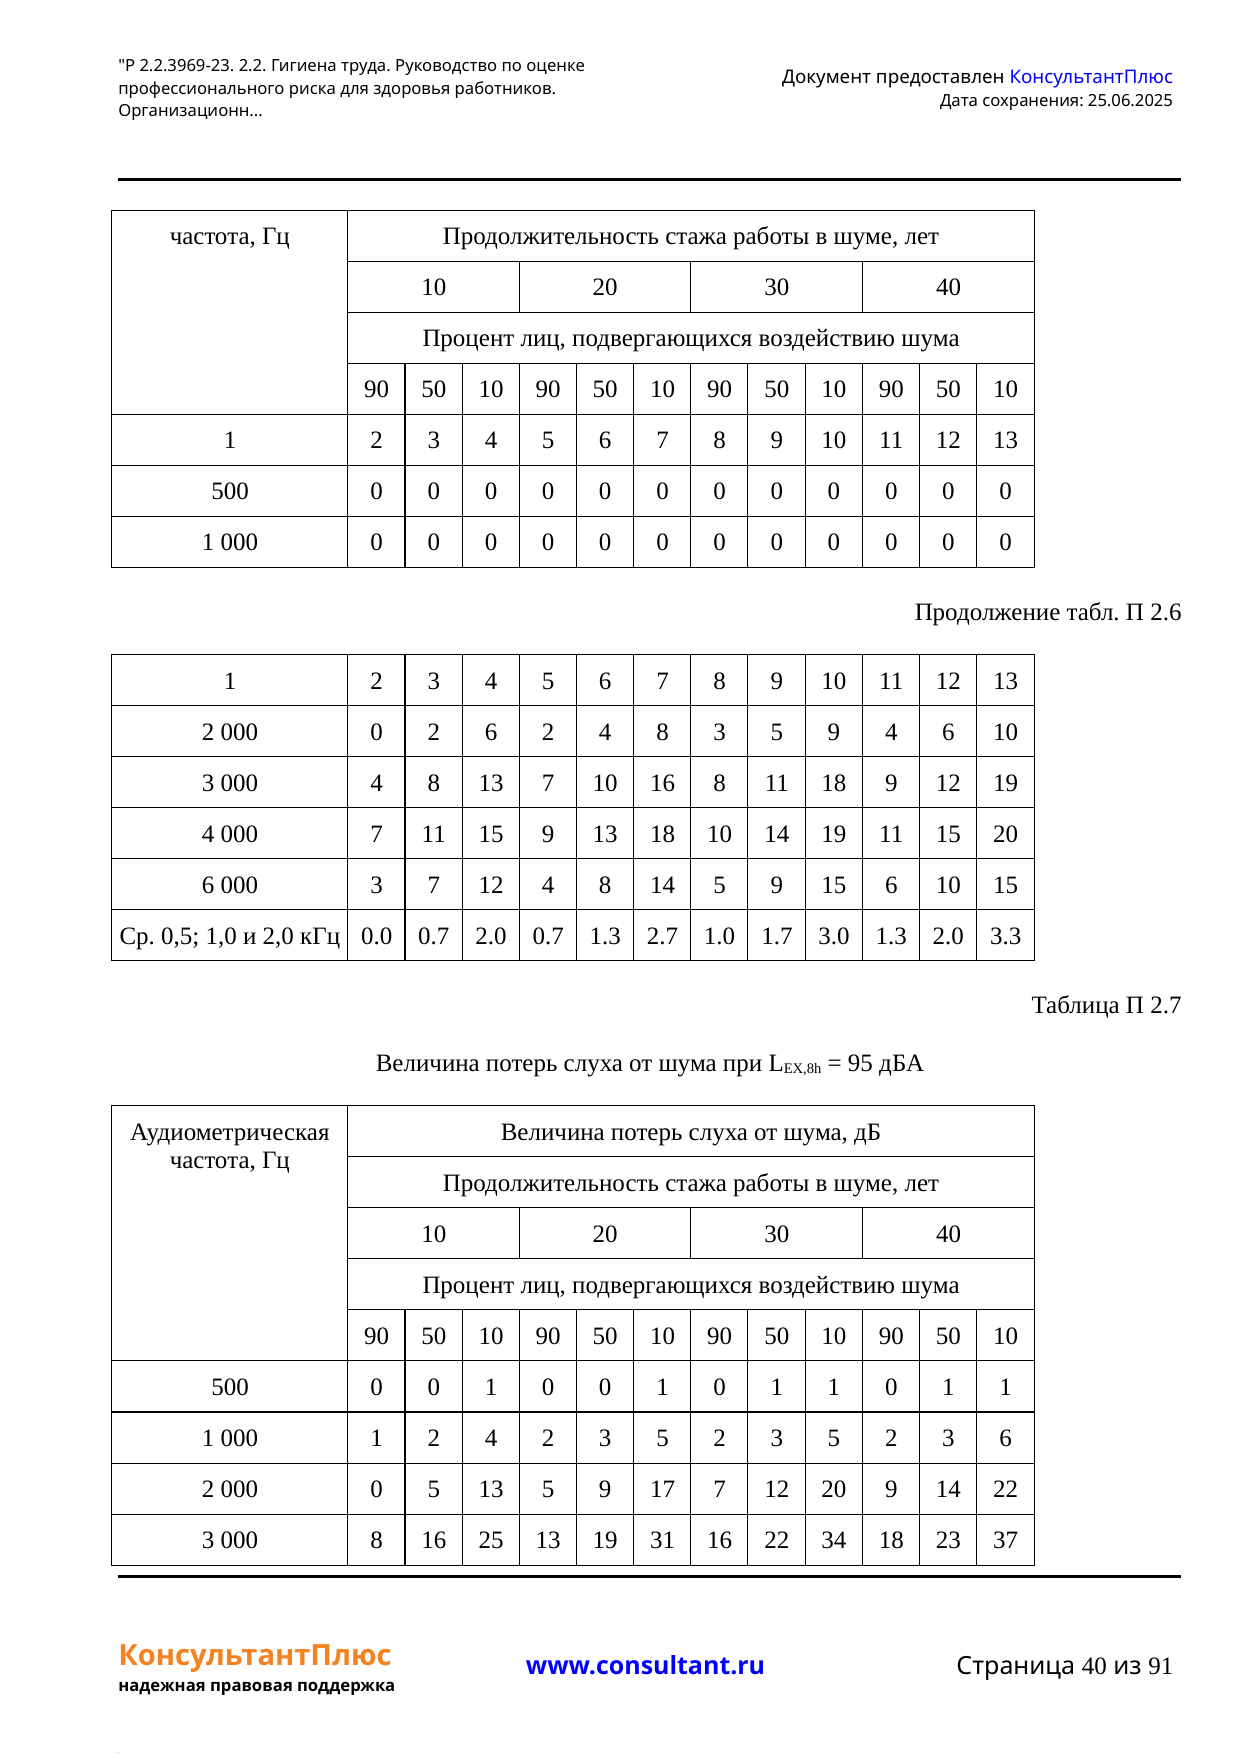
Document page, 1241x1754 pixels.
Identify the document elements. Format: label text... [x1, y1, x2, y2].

table_cell 4 [863, 706, 919, 756]
table_cell 5 [520, 1464, 576, 1513]
table_cell 2 [406, 1413, 462, 1462]
text Величина потерь слуха от шума при LEX,8h = 95 дБА [118, 1048, 1181, 1076]
table_cell 2.7 [634, 910, 690, 960]
table_cell 6 [577, 415, 633, 465]
table_cell 0 [406, 1361, 462, 1411]
table_cell 22 [977, 1464, 1034, 1513]
table_cell 1 [634, 1361, 690, 1411]
table_cell 22 [748, 1515, 805, 1564]
table_cell 8 [348, 1515, 404, 1564]
table_cell 14 [920, 1464, 976, 1513]
table_cell 0 [863, 517, 919, 567]
table_cell 12 [920, 415, 976, 465]
table_cell 12 [463, 859, 519, 909]
table_cell 2 000 [112, 706, 347, 756]
table_cell 0 [577, 517, 633, 567]
table_cell 34 [806, 1515, 862, 1564]
table_cell 0 [691, 466, 747, 516]
table_cell 50 [577, 1310, 633, 1360]
table_cell 500 [112, 1361, 347, 1411]
table_cell 10 [577, 757, 633, 807]
table_cell 7 [348, 808, 404, 858]
table_cell 10 [691, 808, 747, 858]
table_cell 2 [863, 1413, 919, 1462]
table_cell 0 [977, 466, 1034, 516]
table_cell 16 [634, 757, 690, 807]
table_cell 6 [920, 706, 976, 756]
table_cell Процент лиц, подвергающихся воздействию шума [348, 313, 1034, 363]
table_header Аудиометрическая частота, Гц [112, 1106, 347, 1360]
table_cell 10 [920, 859, 976, 909]
table_cell 0 [348, 1464, 404, 1513]
table_cell 10 [977, 364, 1034, 414]
table_cell 19 [806, 808, 862, 858]
table_cell 15 [920, 808, 976, 858]
table_header 2 [348, 655, 404, 705]
table_cell 7 [634, 415, 690, 465]
table_header 6 [577, 655, 633, 705]
table_cell 8 [691, 415, 747, 465]
table_cell 3 [406, 415, 462, 465]
table_cell 11 [863, 415, 919, 465]
table_cell 40 [863, 1208, 1034, 1258]
table_cell Процент лиц, подвергающихся воздействию шума [348, 1259, 1034, 1309]
table_cell 2 000 [112, 1464, 347, 1513]
table_cell 3 [348, 859, 404, 909]
table_cell 11 [748, 757, 805, 807]
table_cell 10 [463, 364, 519, 414]
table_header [112, 211, 347, 414]
table_cell Ср. 0,5; 1,0 и 2,0 кГц [112, 910, 347, 960]
table_cell 0 [634, 466, 690, 516]
table_cell 50 [748, 1310, 805, 1360]
table_cell 5 [634, 1413, 690, 1462]
table_cell 10 [634, 1310, 690, 1360]
table_cell 7 [406, 859, 462, 909]
table_cell 0 [806, 466, 862, 516]
table_cell 14 [634, 859, 690, 909]
table_cell 9 [520, 808, 576, 858]
table_cell 6 000 [112, 859, 347, 909]
table_header Величина потерь слуха от шума, дБ [348, 1106, 1034, 1156]
table_cell 11 [406, 808, 462, 858]
table_cell 0 [348, 706, 404, 756]
table_cell 9 [863, 1464, 919, 1513]
table_cell 1 000 [112, 517, 347, 567]
table_header 10 [806, 655, 862, 705]
table_cell 7 [691, 1464, 747, 1513]
table_cell 31 [634, 1515, 690, 1564]
text Таблица П 2.7 [118, 990, 1181, 1019]
table_cell 1 [977, 1361, 1034, 1411]
table_cell 0 [691, 1361, 747, 1411]
table_cell 1.0 [691, 910, 747, 960]
table_cell 18 [863, 1515, 919, 1564]
table_cell 20 [977, 808, 1034, 858]
table_cell 6 [863, 859, 919, 909]
table_cell 20 [806, 1464, 862, 1513]
table_cell 3.0 [806, 910, 862, 960]
table_cell 0.7 [520, 910, 576, 960]
table_cell 13 [463, 1464, 519, 1513]
table_cell 13 [577, 808, 633, 858]
table_cell 3 [748, 1413, 805, 1462]
table_cell 0 [406, 466, 462, 516]
table_cell 0.0 [348, 910, 404, 960]
table_cell 15 [977, 859, 1034, 909]
table_cell 50 [920, 1310, 976, 1360]
table_cell 11 [863, 808, 919, 858]
table_cell 50 [577, 364, 633, 414]
table_cell 12 [920, 757, 976, 807]
table_cell 1 [463, 1361, 519, 1411]
table_header 8 [691, 655, 747, 705]
table_cell 6 [463, 706, 519, 756]
table_cell 9 [806, 706, 862, 756]
table_cell 40 [863, 262, 1034, 312]
table_cell 3 [691, 706, 747, 756]
table_cell 1 [112, 415, 347, 465]
table_cell 20 [520, 1208, 690, 1258]
table_cell 1.3 [577, 910, 633, 960]
table_cell 7 [520, 757, 576, 807]
table_cell 1 [348, 1413, 404, 1462]
table_cell 12 [748, 1464, 805, 1513]
table_header 11 [863, 655, 919, 705]
table_cell 8 [406, 757, 462, 807]
table_cell 90 [520, 1310, 576, 1360]
table_cell 0 [920, 466, 976, 516]
table_cell 0 [520, 466, 576, 516]
table_cell 1 [920, 1361, 976, 1411]
table_cell 0 [920, 517, 976, 567]
table_cell 3 [577, 1413, 633, 1462]
table_cell 19 [577, 1515, 633, 1564]
table_cell 50 [406, 364, 462, 414]
table_header 3 [406, 655, 462, 705]
table_cell 50 [406, 1310, 462, 1360]
table_cell 10 [806, 1310, 862, 1360]
table_cell 8 [634, 706, 690, 756]
table_cell Продолжительность стажа работы в шуме, лет [348, 211, 1034, 261]
table_header 9 [748, 655, 805, 705]
table_cell 0.7 [406, 910, 462, 960]
table_cell 0 [691, 517, 747, 567]
table_cell 4 [463, 1413, 519, 1462]
table_cell 0 [863, 466, 919, 516]
table_cell 10 [806, 364, 862, 414]
table_cell 500 [112, 466, 347, 516]
table_cell 19 [977, 757, 1034, 807]
table_cell 5 [406, 1464, 462, 1513]
table_cell 10 [977, 706, 1034, 756]
table_cell 90 [348, 364, 404, 414]
table_cell 15 [806, 859, 862, 909]
table_header 1 [112, 655, 347, 705]
table_cell 1.3 [863, 910, 919, 960]
table_cell 37 [977, 1515, 1034, 1564]
table_cell 13 [977, 415, 1034, 465]
table_cell 18 [634, 808, 690, 858]
table_cell 9 [577, 1464, 633, 1513]
table_cell 23 [920, 1515, 976, 1564]
table_cell 2 [348, 415, 404, 465]
table_cell 10 [806, 415, 862, 465]
table_cell 90 [863, 1310, 919, 1360]
table_cell 4 [577, 706, 633, 756]
table_cell 0 [577, 466, 633, 516]
table_cell 90 [691, 364, 747, 414]
table_cell 0 [348, 466, 404, 516]
table_cell 0 [463, 517, 519, 567]
table_cell 90 [520, 364, 576, 414]
table_cell 90 [348, 1310, 404, 1360]
table_cell 9 [748, 859, 805, 909]
table_cell 3 000 [112, 1515, 347, 1564]
table_cell 0 [463, 466, 519, 516]
table_header 12 [920, 655, 976, 705]
table_header 7 [634, 655, 690, 705]
table_cell 4 [520, 859, 576, 909]
table_cell 0 [806, 517, 862, 567]
table_cell Продолжительность стажа работы в шуме, лет [348, 1157, 1034, 1207]
table_header 5 [520, 655, 576, 705]
table_cell 4 [463, 415, 519, 465]
table_cell 5 [748, 706, 805, 756]
text Продолжение табл. П 2.6 [118, 597, 1181, 625]
table_cell 0 [348, 1361, 404, 1411]
table_cell 3.3 [977, 910, 1034, 960]
table_cell 5 [806, 1413, 862, 1462]
table_cell 0 [406, 517, 462, 567]
table_cell 50 [748, 364, 805, 414]
table_cell 4 [348, 757, 404, 807]
table_cell 10 [348, 1208, 519, 1258]
table_cell 1 000 [112, 1413, 347, 1462]
table_cell 90 [691, 1310, 747, 1360]
table_cell 0 [748, 517, 805, 567]
table_cell 0 [748, 466, 805, 516]
table_cell 0 [634, 517, 690, 567]
table_cell 18 [806, 757, 862, 807]
table_cell 0 [520, 1361, 576, 1411]
table_cell 1 [806, 1361, 862, 1411]
table_cell 15 [463, 808, 519, 858]
table_cell 30 [691, 262, 862, 312]
table_cell 8 [577, 859, 633, 909]
table_cell 3 [920, 1413, 976, 1462]
table_cell 2.0 [463, 910, 519, 960]
table_cell 30 [691, 1208, 862, 1258]
table_cell 10 [634, 364, 690, 414]
table_cell 5 [691, 859, 747, 909]
table_cell 10 [463, 1310, 519, 1360]
table_cell 1.7 [748, 910, 805, 960]
table_cell 2 [520, 1413, 576, 1462]
table_cell 2 [520, 706, 576, 756]
table_cell 0 [577, 1361, 633, 1411]
table_cell 25 [463, 1515, 519, 1564]
table_cell 0 [520, 517, 576, 567]
table_cell 9 [748, 415, 805, 465]
table_cell 16 [691, 1515, 747, 1564]
table_cell 17 [634, 1464, 690, 1513]
table_cell 50 [920, 364, 976, 414]
table_cell 9 [863, 757, 919, 807]
table_cell 0 [863, 1361, 919, 1411]
table_cell 2 [691, 1413, 747, 1462]
table_cell 90 [863, 364, 919, 414]
table_cell 13 [463, 757, 519, 807]
table_cell 4 000 [112, 808, 347, 858]
table_cell 20 [520, 262, 690, 312]
table_cell 14 [748, 808, 805, 858]
table_cell 2 [406, 706, 462, 756]
table_header 4 [463, 655, 519, 705]
table_cell 3 000 [112, 757, 347, 807]
table_cell 6 [977, 1413, 1034, 1462]
table_header 13 [977, 655, 1034, 705]
table_cell 5 [520, 415, 576, 465]
table_cell 10 [977, 1310, 1034, 1360]
table_cell 8 [691, 757, 747, 807]
table_cell 0 [977, 517, 1034, 567]
table_cell 2.0 [920, 910, 976, 960]
table_cell 1 [748, 1361, 805, 1411]
table_cell 13 [520, 1515, 576, 1564]
table_cell 10 [348, 262, 519, 312]
table_cell 16 [406, 1515, 462, 1564]
table_cell 0 [348, 517, 404, 567]
